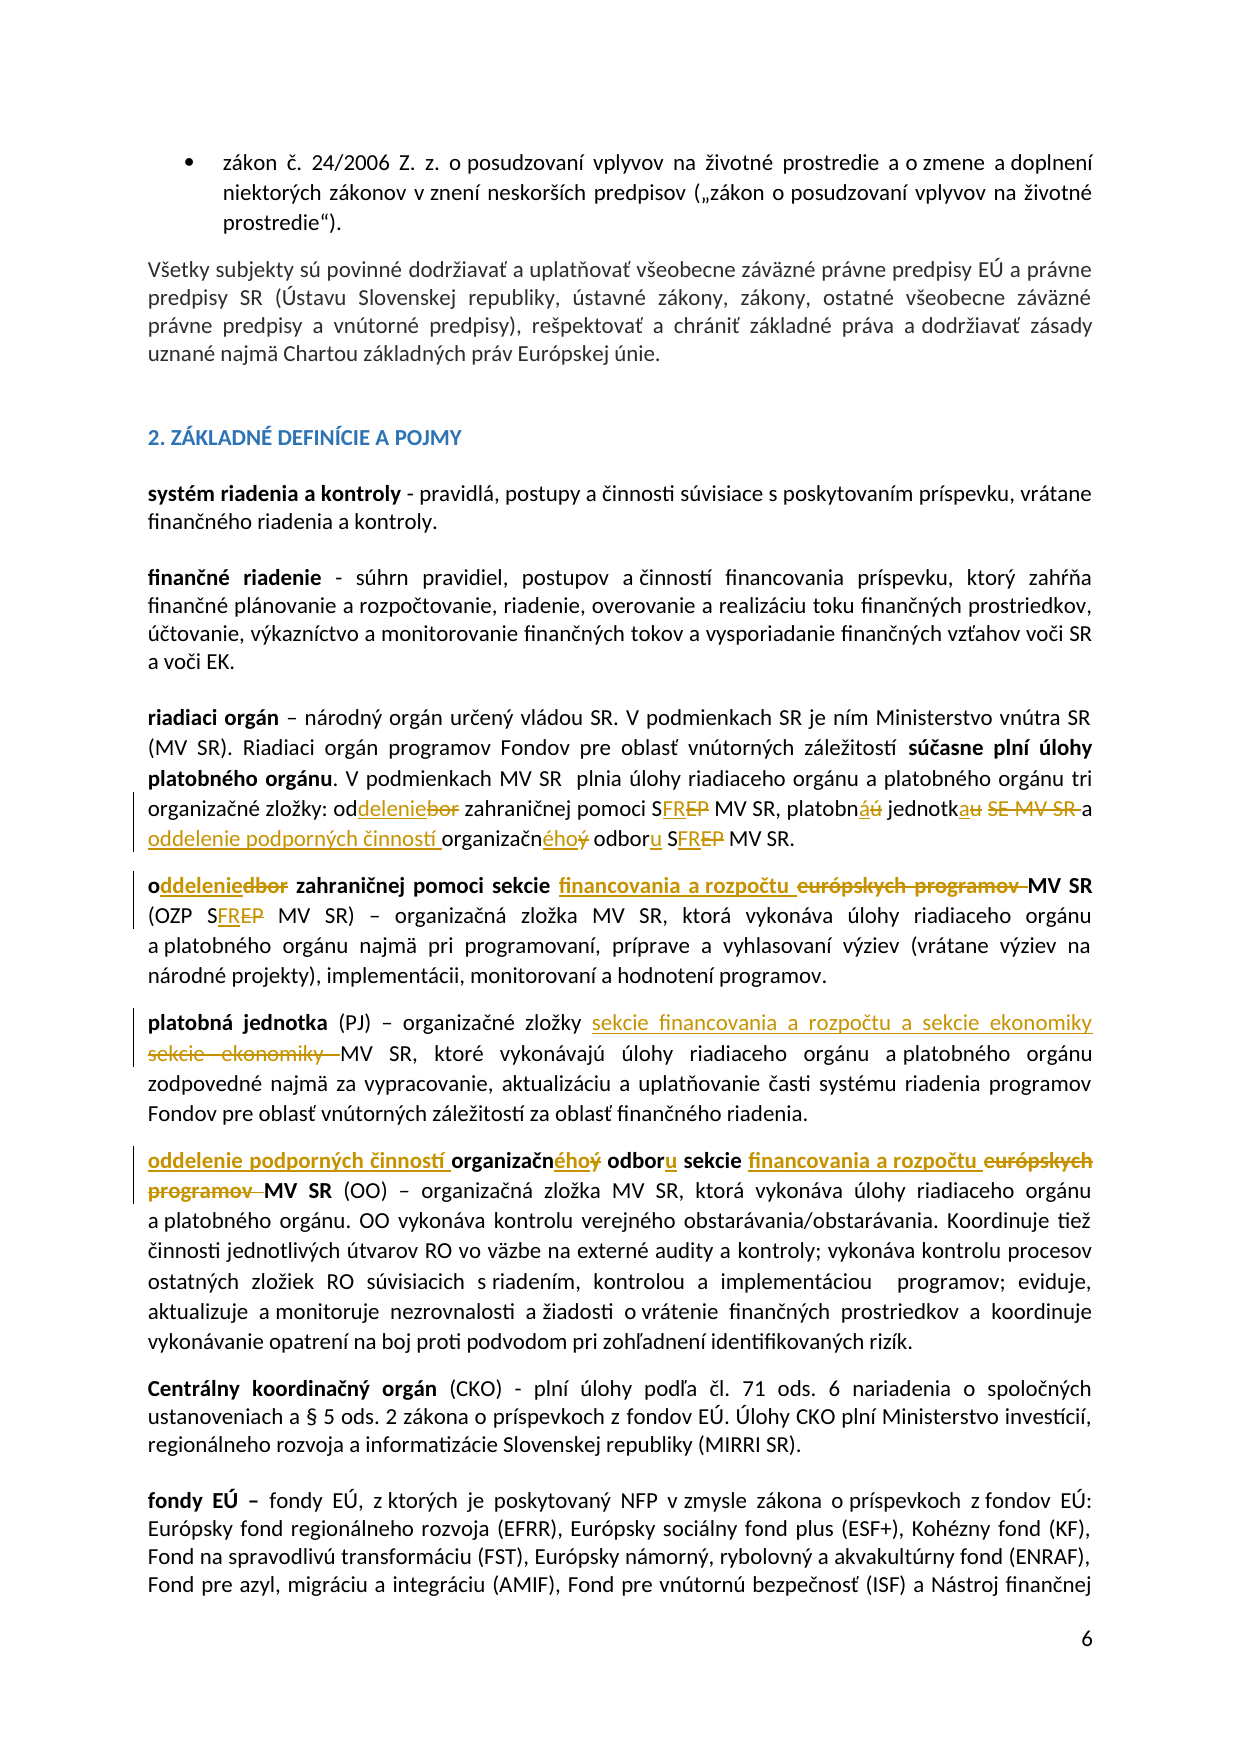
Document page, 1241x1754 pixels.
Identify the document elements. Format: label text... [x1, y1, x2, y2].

text Centrálny koordinačný orgán (CKO) - plní úlohy podľa čl. 71 ods. 6 nariadenia o spoločných ustanoveniach a § 5 ods. 2 zákona o príspevkoch z fondov EÚ. Úlohy CKO plní Ministerstvo investícií, regionálneho rozvoja a informatizácie Slovenskej republiky (MIRRI SR). [148, 1374, 1093, 1458]
text systém riadenia a kontroly - pravidlá, postupy a činnosti súvisiace s poskytovaním príspevku, vrátane finančného riadenia a kontroly. [148, 479, 1093, 535]
text finančné riadenie - súhrn pravidiel, postupov a činností financovania príspevku, ktorý zahŕňa finančné plánovanie a rozpočtovanie, riadenie, overovanie a realizáciu toku finančných prostriedkov, účtovanie, výkazníctvo a monitorovanie finančných tokov a vysporiadanie finančných vzťahov voči SR a voči EK. [148, 563, 1093, 675]
text platobná jednotka (PJ) – organizačné zložky MV SR, ktoré vykonávajú úlohy riadiaceho orgánu a platobného orgánu zodpovedné najmä za vypracovanie, aktualizáciu a uplatňovanie časti systému riadenia programov Fondov pre oblasť vnútorných záležitostí za oblasť finančného riadenia. [148, 1008, 1093, 1127]
list zákon č. 24/2006 Z. z. o posudzovaní vplyvov na životné prostredie a o zmene a doplnení niektorých zákonov v znení neskorších predpisov („zákon o posudzovaní vplyvov na životné prostredie“). [185, 148, 1093, 236]
text o zahraničnej pomoci sekcie MV SR (OZP S MV SR) – organizačná zložka MV SR, ktorá vykonáva úlohy riadiaceho orgánu a platobného orgánu najmä pri programovaní, príprave a vyhlasovaní výziev (vrátane výziev na národné projekty), implementácii, monitorovaní a hodnotení programov. [148, 871, 1093, 989]
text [148, 1486, 1093, 1598]
text Všetky subjekty sú povinné dodržiavať a uplatňovať všeobecne záväzné právne predpisy EÚ a právne predpisy SR (Ústavu Slovenskej republiky, ústavné zákony, zákony, ostatné všeobecne záväzné právne predpisy a vnútorné predpisy), rešpektovať a chrániť základné práva a dodržiavať zásady uznané najmä Chartou základných práv Európskej únie. [148, 255, 1093, 367]
subtitle 2. Základné definície a pojmy [148, 423, 1093, 451]
text organizačn odbor sekcie MV SR (OO) – organizačná zložka MV SR, ktorá vykonáva úlohy riadiaceho orgánu a platobného orgánu. OO vykonáva kontrolu verejného obstarávania/obstarávania. Koordinuje tiež činnosti jednotlivých útvarov RO vo väzbe na externé audity a kontroly; vykonáva kontrolu procesov ostatných zložiek RO súvisiacich s riadením, kontrolou a implementáciou programov; eviduje, aktualizuje a monitoruje nezrovnalosti a žiadosti o vrátenie finančných prostriedkov a koordinuje vykonávanie opatrení na boj proti podvodom pri zohľadnení identifikovaných rizík. [148, 1146, 1093, 1355]
text riadiaci orgán – národný orgán určený vládou SR. V podmienkach SR je ním Ministerstvo vnútra SR (MV SR). Riadiaci orgán programov Fondov pre oblasť vnútorných záležitostí súčasne plní úlohy platobného orgánu. V podmienkach MV SR plnia úlohy riadiaceho orgánu a platobného orgánu tri organizačné zložky: od zahraničnej pomoci S MV SR, platobn jednotk aorganizačn odbor S MV SR. [148, 703, 1093, 852]
